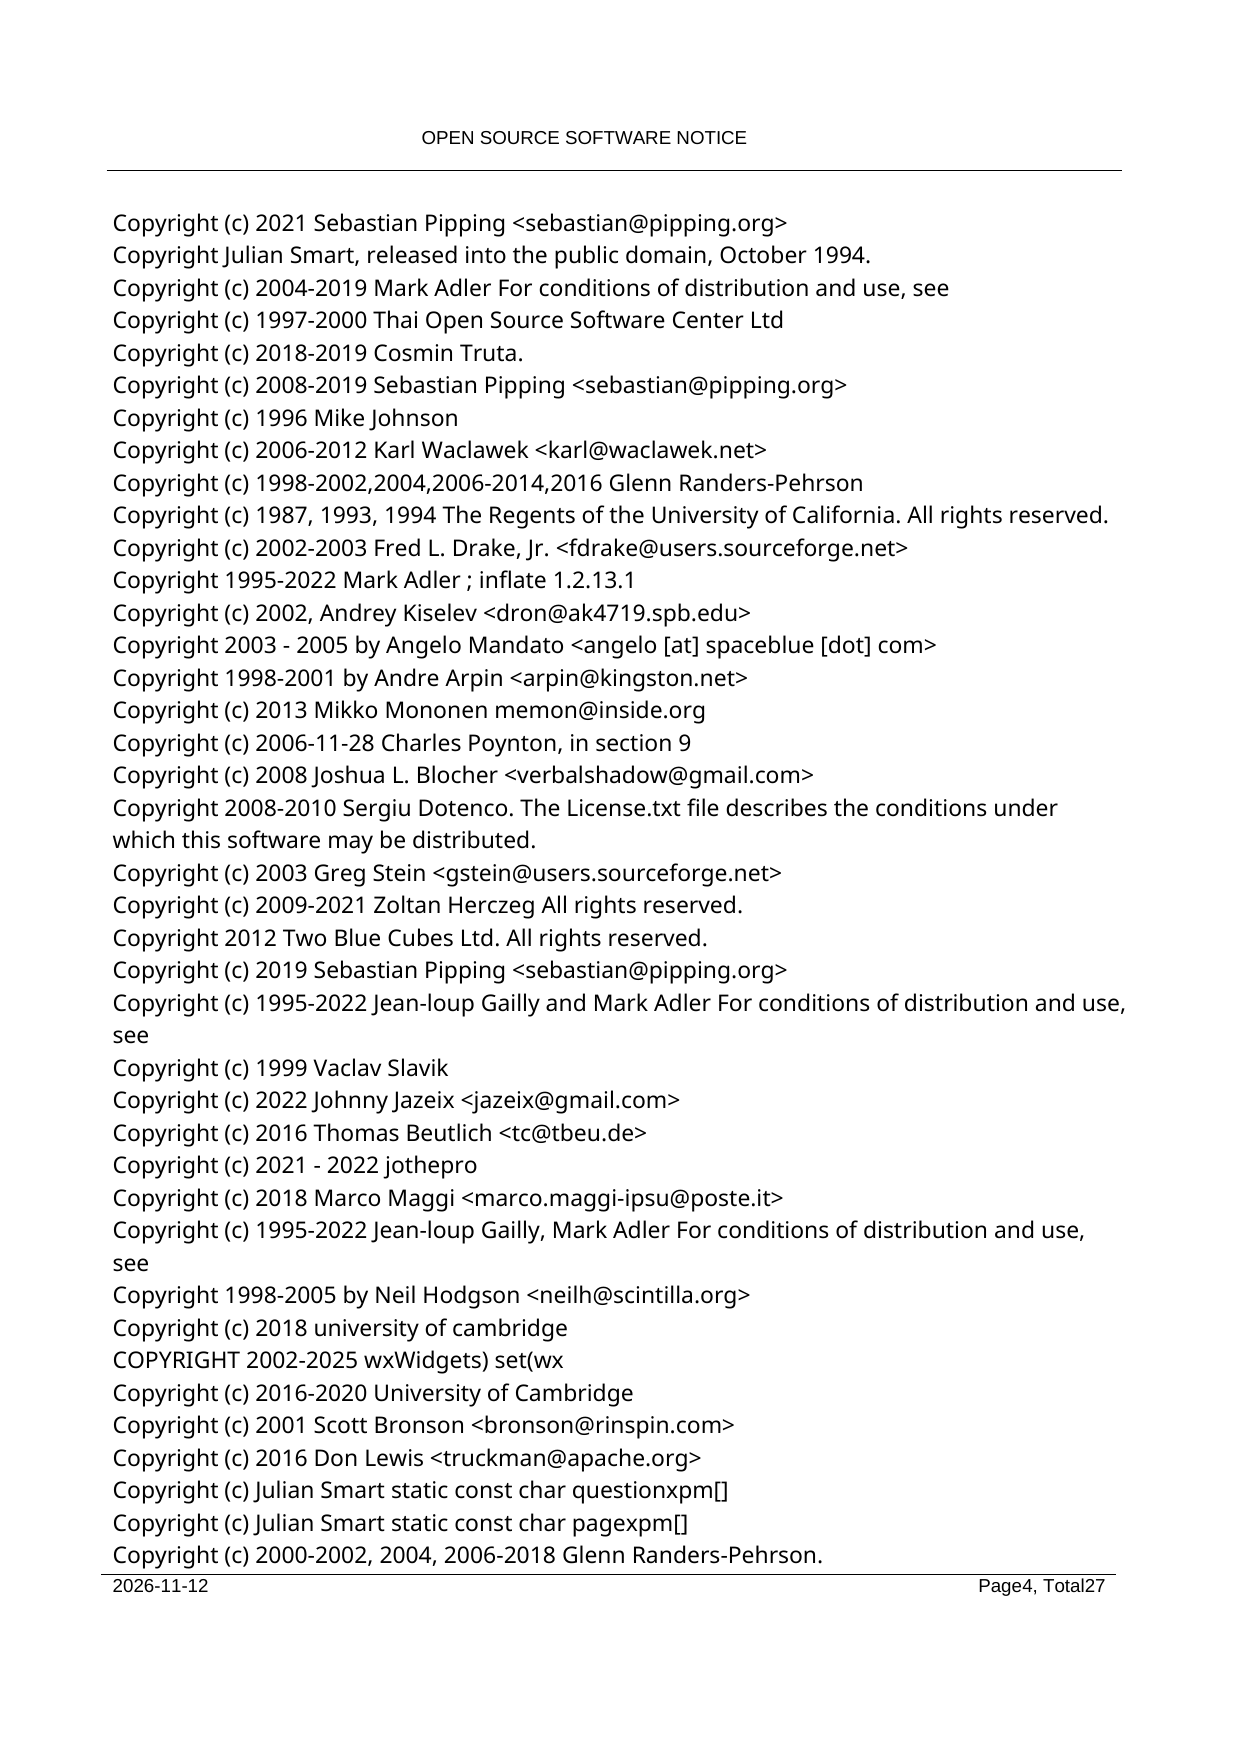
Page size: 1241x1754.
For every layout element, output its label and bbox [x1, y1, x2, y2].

text [112, 206, 1128, 1571]
